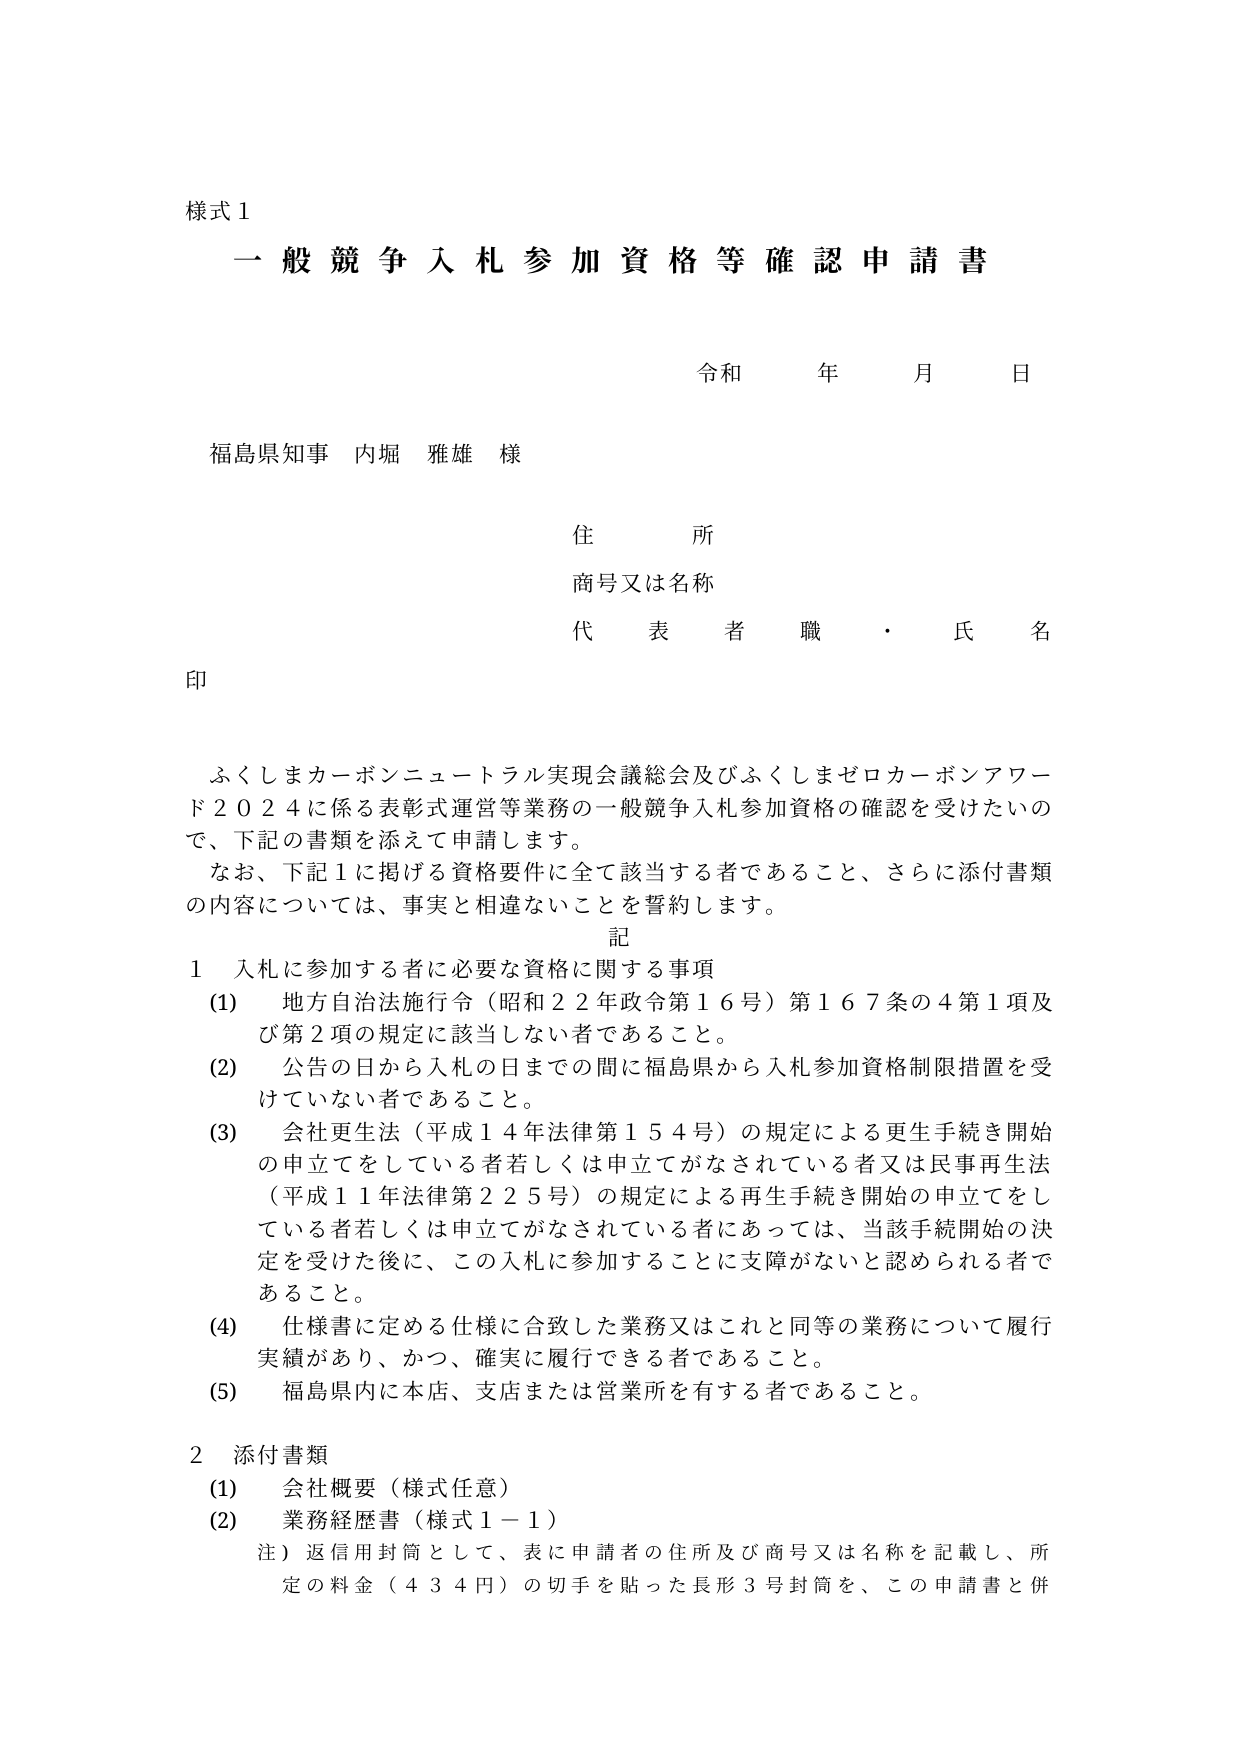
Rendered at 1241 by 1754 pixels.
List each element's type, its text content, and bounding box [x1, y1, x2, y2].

text (2) 公告の日から入札の日までの間に福島県から入札参加資格制限措置を受けていない者であること。 [206, 1049, 1055, 1114]
text 代表者職・氏名 印 [185, 614, 1055, 695]
text 商号又は名称 [185, 566, 1055, 598]
text (2) 業務経歴書（様式１－１） [185, 1503, 1055, 1535]
text (5) 福島県内に本店、支店または営業所を有する者であること。 [206, 1373, 1055, 1406]
text ふくしまカーボンニュートラル実現会議総会及びふくしまゼロカーボンアワード２０２４に係る表彰式運営等業務の一般競争入札参加資格の確認を受けたいので、下記の書類を添えて申請します。 [185, 758, 1055, 855]
text 住 所 [185, 518, 1055, 550]
text 福島県知事 内堀 雅雄 様 [185, 421, 1055, 485]
text (1) 地方自治法施行令（昭和２２年政令第１６号）第１６７条の４第１項及び第２項の規定に該当しない者であること。 [206, 985, 1055, 1049]
text なお、下記１に掲げる資格要件に全て該当する者であること、さらに添付書類の内容については、事実と相違ないことを誓約します。 [185, 855, 1055, 920]
text 令和 年 月 日 [185, 356, 1034, 388]
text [243, 1535, 1055, 1600]
text １ 入札に参加する者に必要な資格に関する事項 [185, 952, 1055, 985]
text (1) 会社概要（様式任意） [185, 1471, 1055, 1503]
subtitle 記 [185, 920, 1055, 952]
subtitle 一般競争入札参加資格等確認申請書 [185, 226, 1055, 291]
text 様式１ [185, 194, 1055, 226]
text ２ 添付書類 [185, 1438, 1055, 1471]
text (4) 仕様書に定める仕様に合致した業務又はこれと同等の業務について履行実績があり、かつ、確実に履行できる者であること。 [206, 1309, 1055, 1373]
text (3) 会社更生法（平成１４年法律第１５４号）の規定による更生手続き開始の申立てをしている者若しくは申立てがなされている者又は民事再生法（平成１１年法律第２２５号）の規定による再生手続き開始の申立てをしている者若しくは申立てがなされている者にあっては、当該手続開始の決定を受けた後に、この入札に参加することに支障がないと認められる者であること。 [206, 1114, 1055, 1309]
